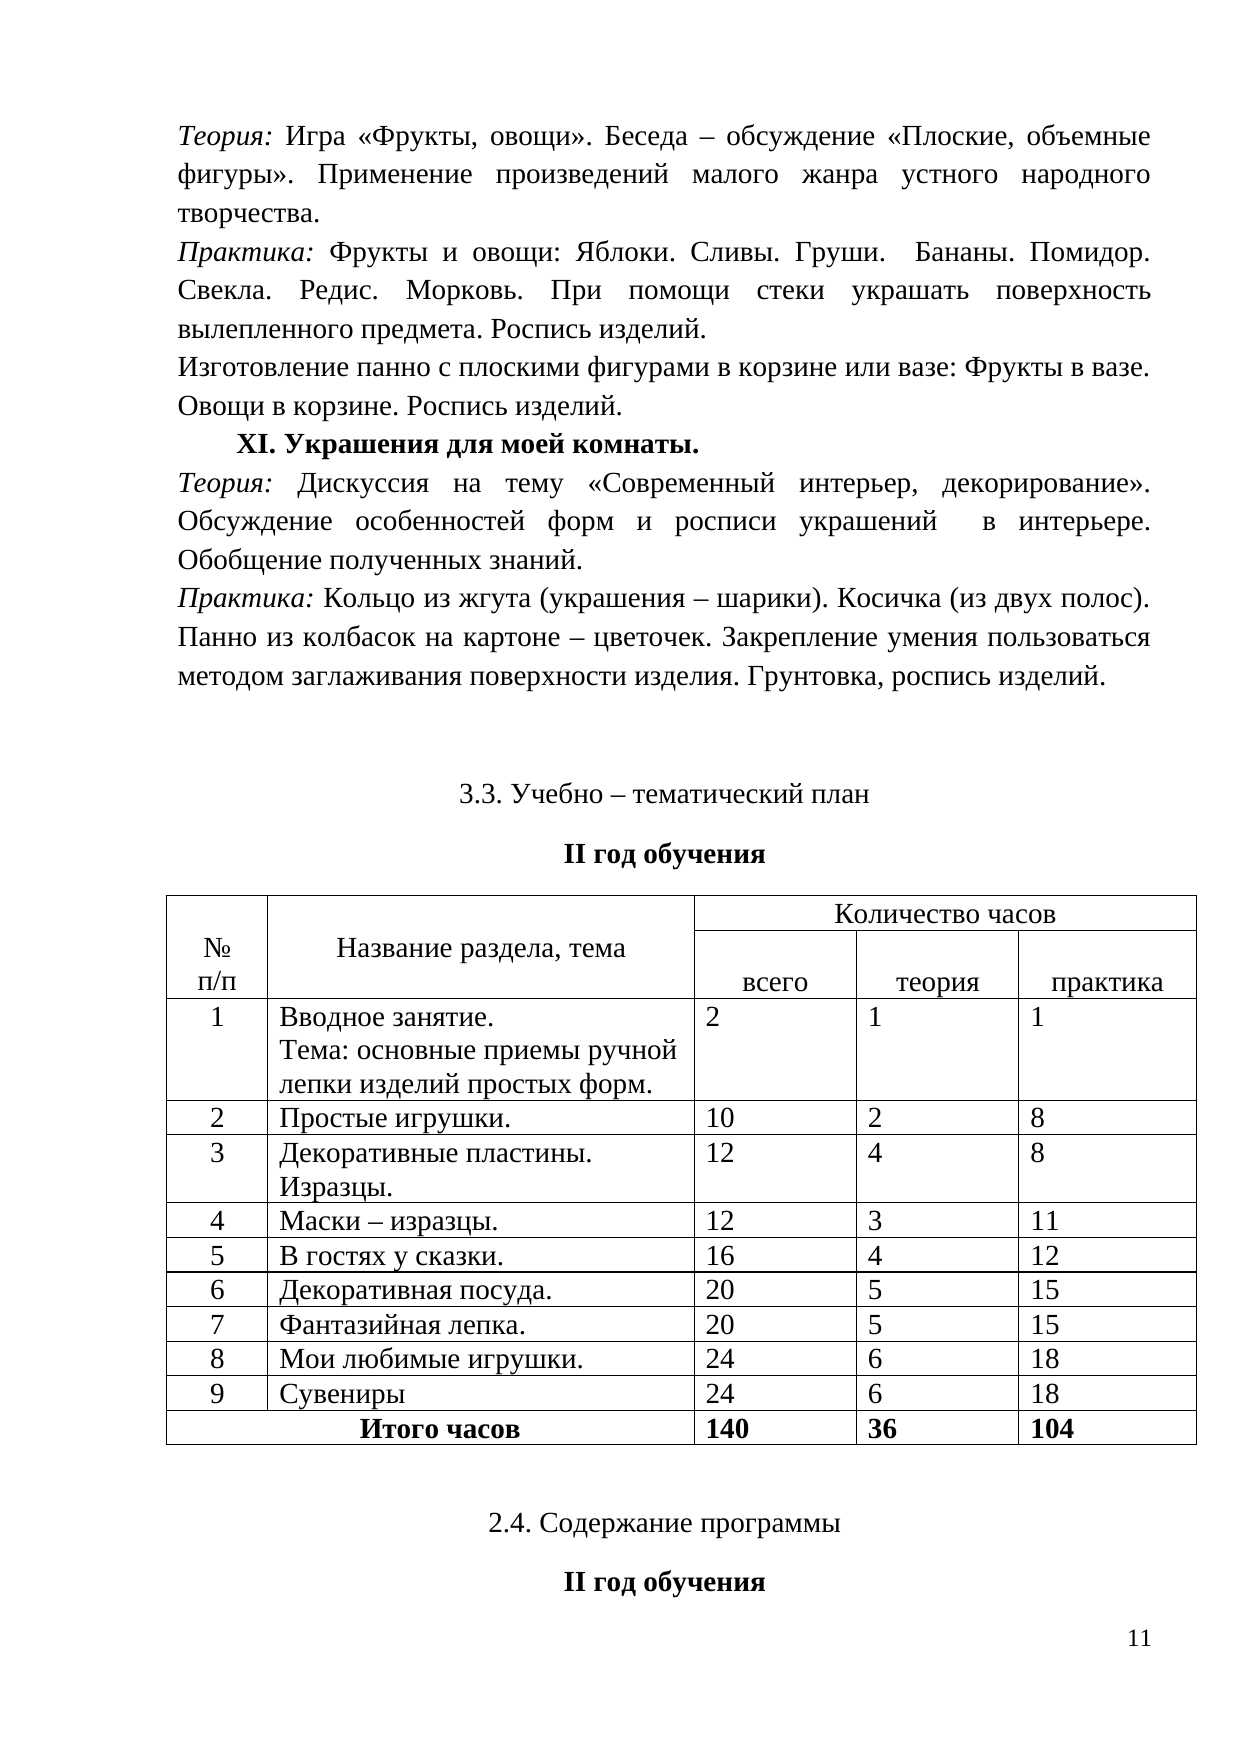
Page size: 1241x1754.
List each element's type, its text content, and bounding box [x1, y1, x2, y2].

table_header Количество часов [695, 896, 1196, 930]
table_cell 2 [695, 999, 856, 1099]
table_cell 6 [167, 1273, 267, 1306]
table_cell 12 [695, 1203, 856, 1237]
table_cell Декоративные пластины. Изразцы. [268, 1135, 694, 1202]
table_cell 11 [1019, 1203, 1196, 1237]
table_cell 2 [857, 1101, 1018, 1134]
table_cell 36 [857, 1411, 1018, 1444]
table_cell 18 [1019, 1376, 1196, 1410]
table_cell Простые игрушки. [268, 1101, 694, 1134]
table_cell 104 [1019, 1411, 1196, 1444]
table_cell Итого часов [167, 1411, 694, 1444]
table_cell 140 [695, 1411, 856, 1444]
table_cell 9 [167, 1376, 267, 1410]
table_cell 4 [857, 1135, 1018, 1202]
table_cell 1 [1019, 999, 1196, 1099]
table_cell Декоративная посуда. [268, 1273, 694, 1306]
table_cell 12 [695, 1135, 856, 1202]
table_cell всего [695, 931, 856, 998]
table_cell 6 [857, 1342, 1018, 1375]
table_cell Мои любимые игрушки. [268, 1342, 694, 1375]
table_cell 1 [167, 999, 267, 1099]
table_cell В гостях у сказки. [268, 1238, 694, 1271]
table_header Название раздела, тема [268, 896, 694, 998]
table_cell 3 [167, 1135, 267, 1202]
text 2.4. Содержание программы [177, 1505, 1152, 1538]
table_cell 18 [1019, 1342, 1196, 1375]
table_cell 8 [167, 1342, 267, 1375]
table_header № п/п [167, 896, 267, 998]
text Изготовление панно с плоскими фигурами в корзине или вазе: Фрукты в вазе. Овощи в корзине. Роспись изделий. [177, 349, 1152, 421]
text 3.3. Учебно – тематический план [177, 776, 1152, 810]
table_cell 12 [1019, 1238, 1196, 1271]
table_cell Вводное занятие. Тема: основные приемы ручной лепки изделий простых форм. [268, 999, 694, 1099]
table_cell Маски – изразцы. [268, 1203, 694, 1237]
table_cell 7 [167, 1307, 267, 1341]
table_cell 24 [695, 1376, 856, 1410]
table_cell 20 [695, 1307, 856, 1341]
table_cell 5 [167, 1238, 267, 1271]
table_cell 6 [857, 1376, 1018, 1410]
table_cell 16 [695, 1238, 856, 1271]
table_cell 15 [1019, 1307, 1196, 1341]
text II год обучения [177, 1564, 1152, 1598]
table_cell 8 [1019, 1101, 1196, 1134]
table_cell 5 [857, 1273, 1018, 1306]
table_cell практика [1019, 931, 1196, 998]
text Теория: Игра «Фрукты, овощи». Беседа – обсуждение «Плоские, объемные фигуры». Применение произведений малого жанра устного народного творчества. [177, 118, 1152, 229]
table_cell 1 [857, 999, 1018, 1099]
table_cell 24 [695, 1342, 856, 1375]
table_cell 5 [857, 1307, 1018, 1341]
text Теория: Дискуссия на тему «Современный интерьер, декорирование». Обсуждение особенностей форм и росписи украшений в интерьере. Обобщение полученных знаний. [177, 465, 1152, 576]
table_cell 3 [857, 1203, 1018, 1237]
table_cell 10 [695, 1101, 856, 1134]
text Практика: Фрукты и овощи: Яблоки. Сливы. Груши. Бананы. Помидор. Свекла. Редис. Морковь. При помощи стеки украшать поверхность вылепленного предмета. Роспись изделий. [177, 234, 1152, 344]
text II год обучения [177, 836, 1152, 869]
table_cell Фантазийная лепка. [268, 1307, 694, 1341]
table_cell Сувениры [268, 1376, 694, 1410]
text XI. Украшения для моей комнаты. [177, 426, 1152, 460]
table_cell 4 [857, 1238, 1018, 1271]
table_cell 15 [1019, 1273, 1196, 1306]
table_cell 2 [167, 1101, 267, 1134]
table_cell 8 [1019, 1135, 1196, 1202]
text Практика: Кольцо из жгута (украшения – шарики). Косичка (из двух полос). Панно из колбасок на картоне – цветочек. Закрепление умения пользоваться методом заглаживания поверхности изделия. Грунтовка, роспись изделий. [177, 581, 1152, 691]
table_cell 4 [167, 1203, 267, 1237]
table_cell теория [857, 931, 1018, 998]
table_cell 20 [695, 1273, 856, 1306]
